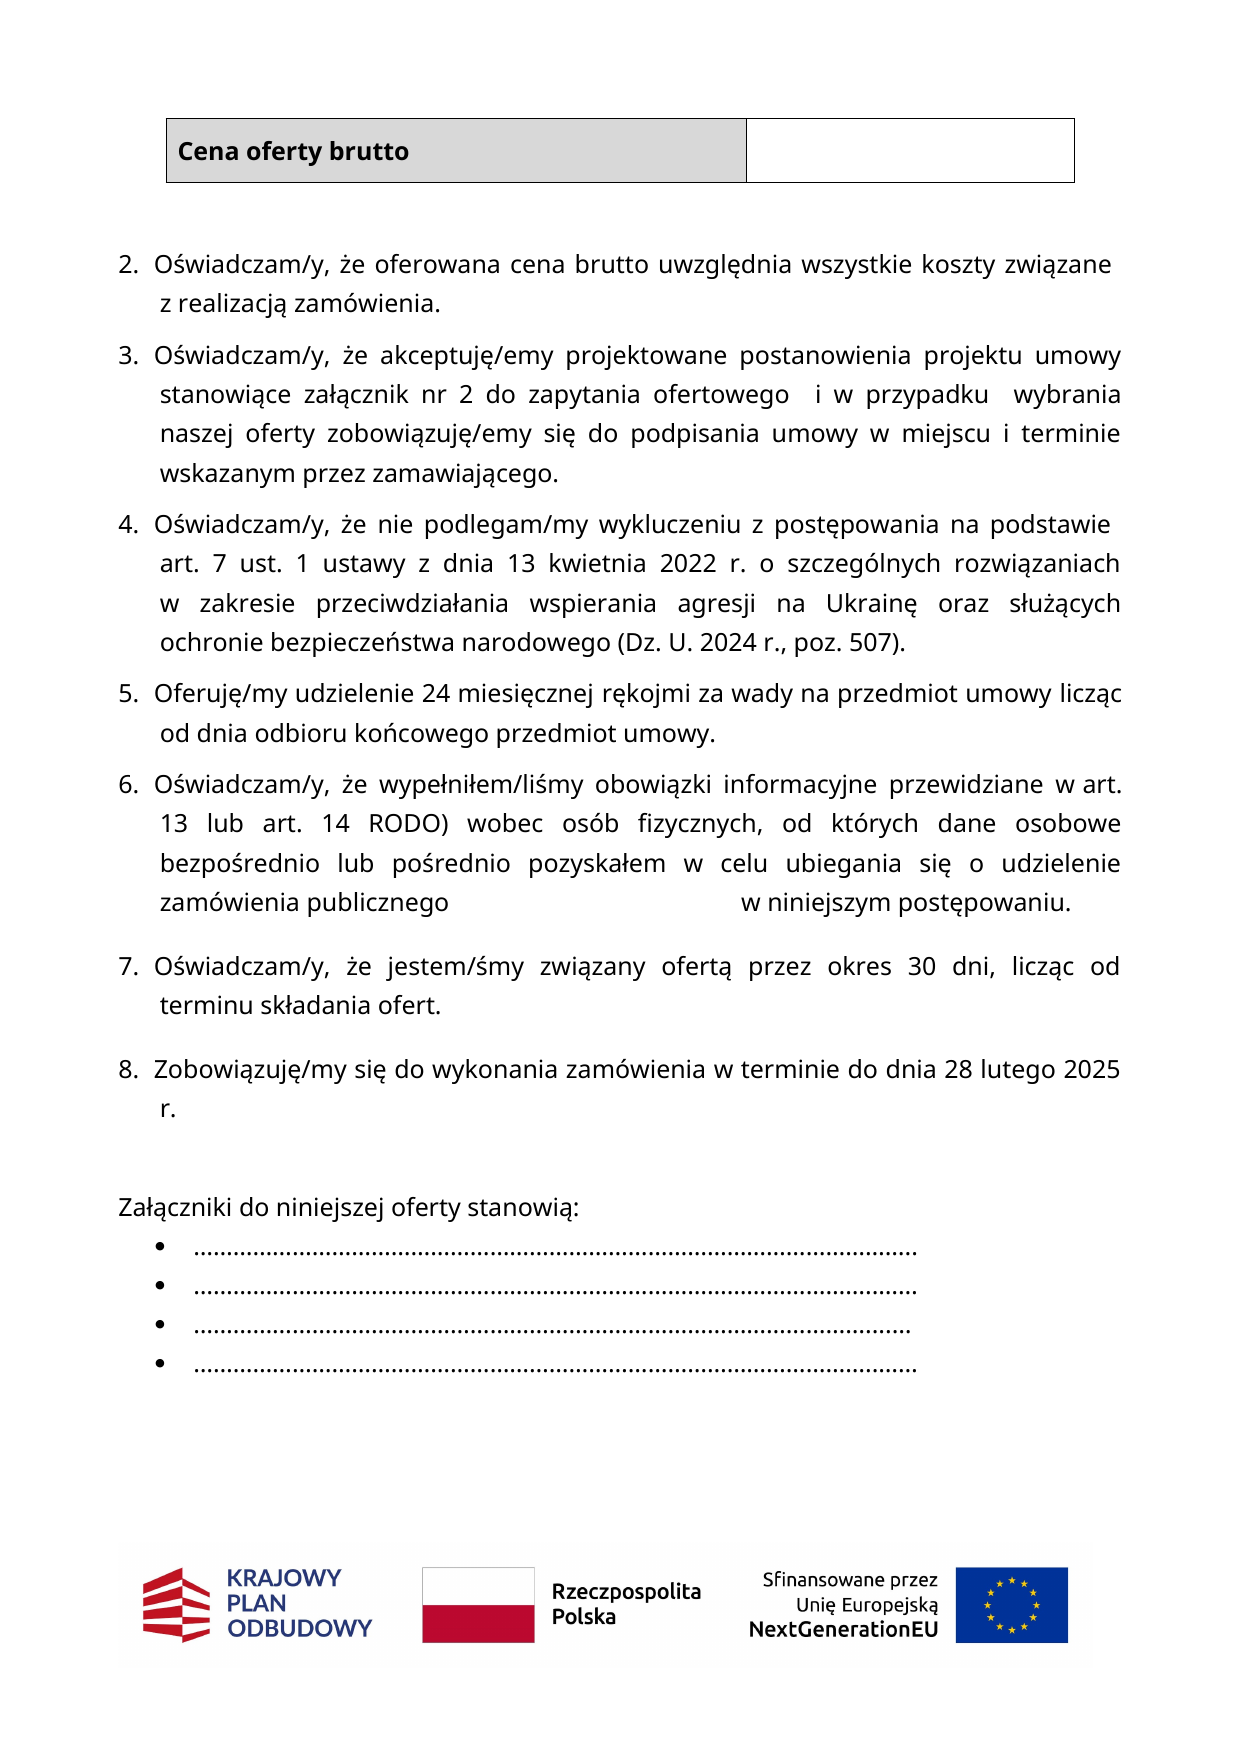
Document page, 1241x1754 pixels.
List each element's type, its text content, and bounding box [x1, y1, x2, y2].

list Oświadczam/y, że nie podlegam/my wykluczeniu z postępowania na podstawie art. 7 ust. 1 ustawy z dnia 13 kwietnia 2022 r. o szczególnych rozwiązaniach w zakresie przeciwdziałania wspierania agresji na Ukrainę oraz służących ochronie bezpieczeństwa narodowego (Dz. U. 2024 r., poz. 507). [118, 507, 1122, 658]
table_cell [747, 119, 1074, 182]
list Oferuję/my udzielenie 24 miesięcznej rękojmi za wady na przedmiot umowy licząc od dnia odbioru końcowego przedmiot umowy. [118, 676, 1122, 749]
list Oświadczam/y, że wypełniłem/liśmy obowiązki informacyjne przewidziane w art. 13 lub art. 14 RODO) wobec osób fizycznych, od których dane osobowe bezpośrednio lub pośrednio pozyskałem w celu ubiegania się o udzielenie zamówienia publicznego w niniejszym postępowaniu. [118, 767, 1122, 918]
list Oświadczam/y, że akceptuję/emy projektowane postanowienia projektu umowy stanowiące załącznik nr 2 do zapytania ofertowego i w przypadku wybrania naszej oferty zobowiązuję/emy się do podpisania umowy w miejscu i terminie wskazanym przez zamawiającego. [118, 338, 1122, 489]
table_cell Cena oferty brutto [167, 119, 746, 182]
list Oświadczam/y, że jestem/śmy związany ofertą przez okres 30 dni, licząc od terminu składania ofert. [118, 949, 1122, 1022]
list …………………………………………………………………………………………..…… [156, 1268, 1122, 1302]
list …………………………………………………………………………………………....… [156, 1307, 1122, 1341]
list Zobowiązuję/my się do wykonania zamówienia w terminie do dnia 28 lutego 2025 r. [118, 1052, 1122, 1125]
list Oświadczam/y, że oferowana cena brutto uwzględnia wszystkie koszty związane z realizacją zamówienia. [118, 247, 1122, 320]
list ……………………………………………………………………………………………….. [156, 1228, 1122, 1263]
list …………………………………………………………………………………………..…… [156, 1346, 1122, 1380]
text Załączniki do niniejszej oferty stanowią: [118, 1189, 1122, 1223]
picture [118, 1542, 1093, 1668]
